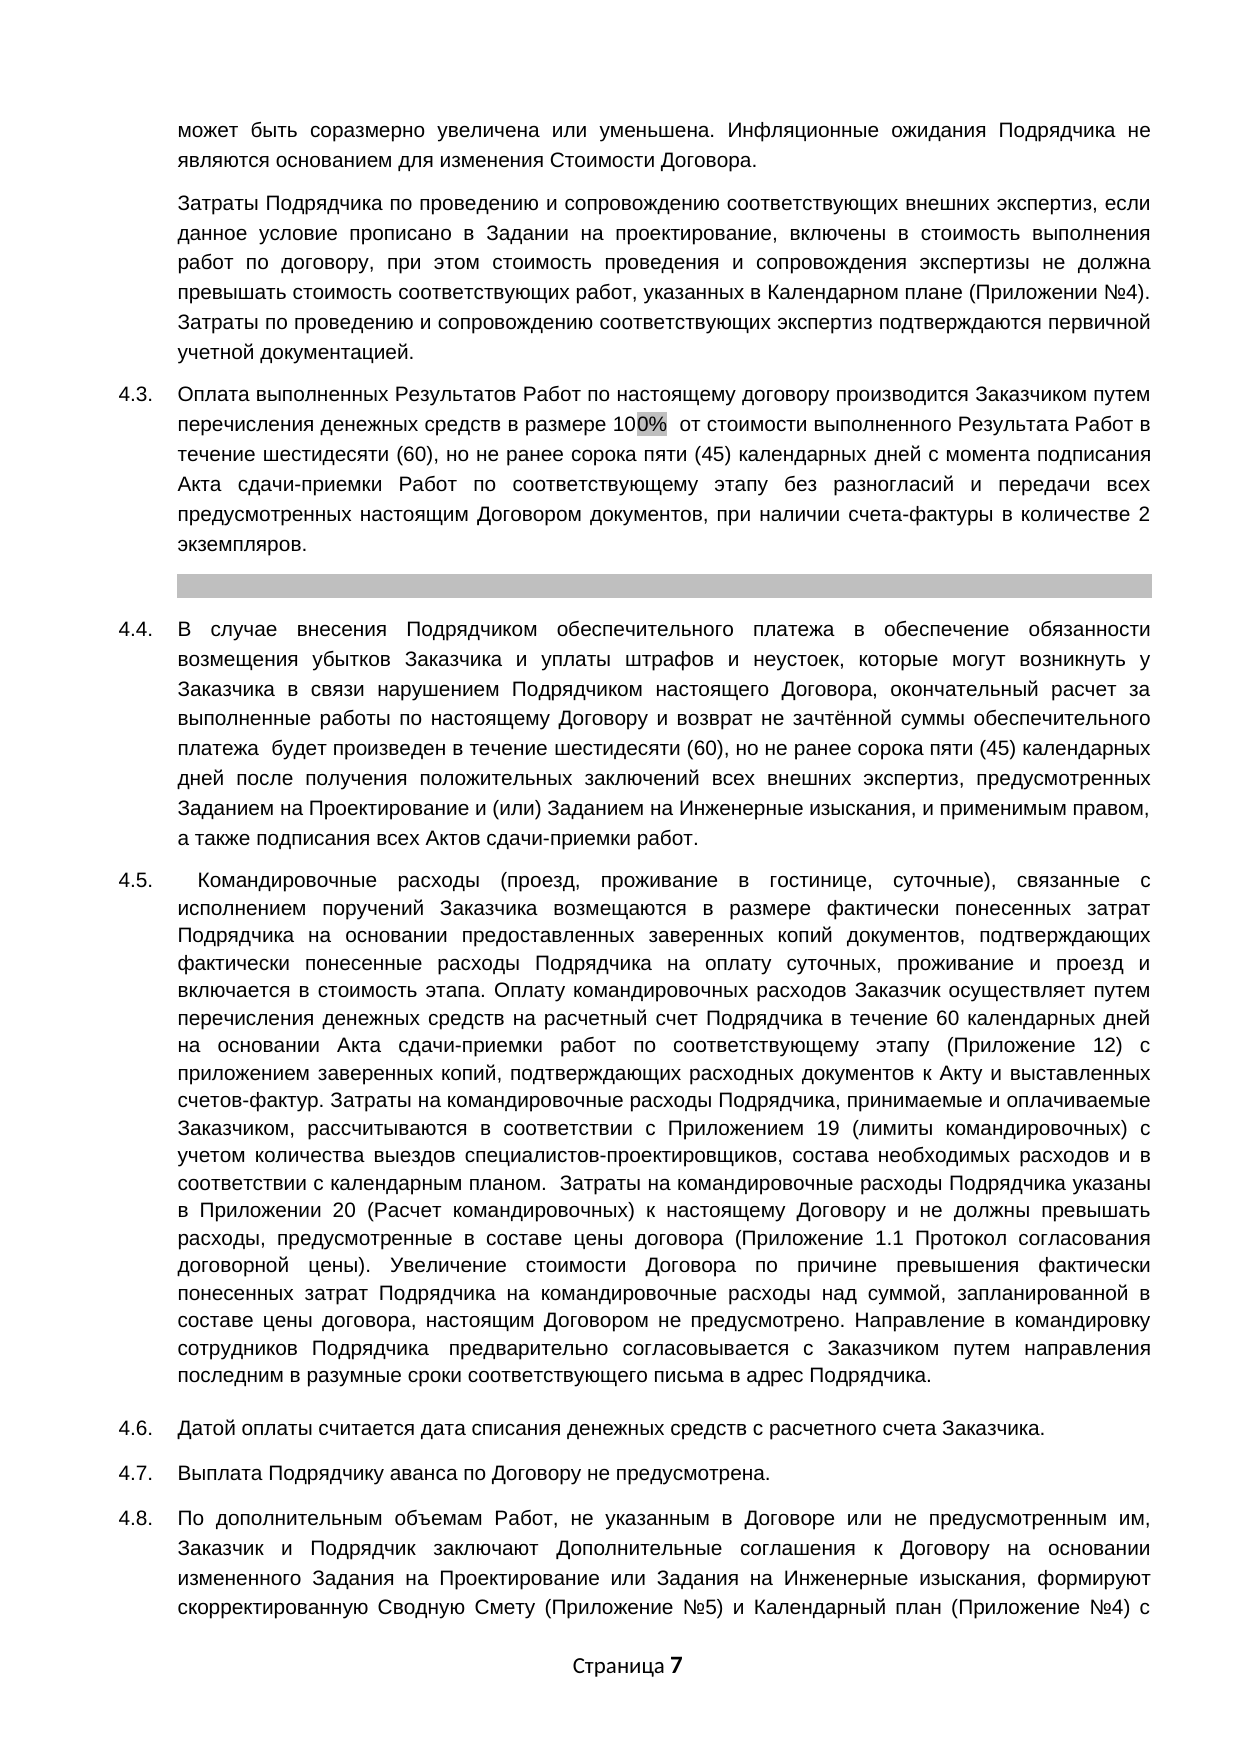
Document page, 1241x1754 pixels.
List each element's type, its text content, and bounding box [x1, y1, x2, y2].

list В случае внесения Подрядчиком обеспечительного платежа в обеспечение обязанности возмещения убытков Заказчика и уплаты штрафов и неустоек, которые могут возникнуть у Заказчика в связи нарушением Подрядчиком настоящего Договора, окончательный расчет за выполненные работы по настоящему Договору и возврат не зачтённой суммы обеспечительного платежа будет произведен в течение шестидесяти (60), но не ранее сорока пяти (45) календарных дней после получения положительных заключений всех внешних экспертиз, предусмотренных Заданием на Проектирование и (или) Заданием на Инженерные изыскания, и применимым правом, а также подписания всех Актов сдачи-приемки работ. [118, 617, 1152, 850]
list Командировочные расходы (проезд, проживание в гостинице, суточные), связанные с исполнением поручений Заказчика возмещаются в размере фактически понесенных затрат Подрядчика на основании предоставленных заверенных копий документов, подтверждающих фактически понесенные расходы Подрядчика на оплату суточных, проживание и проезд и включается в стоимость этапа. Оплату командировочных расходов Заказчик осуществляет путем перечисления денежных средств на расчетный счет Подрядчика в течение 60 календарных дней на основании Акта сдачи-приемки работ по соответствующему этапу (Приложение 12) с приложением заверенных копий, подтверждающих расходных документов к Акту и выставленных счетов-фактур. Затраты на командировочные расходы Подрядчика, принимаемые и оплачиваемые Заказчиком, рассчитываются в соответствии с Приложением 19 (лимиты командировочных) с учетом количества выездов специалистов-проектировщиков, состава необходимых расходов и в соответствии с календарным планом. Затраты на командировочные расходы Подрядчика указаны в Приложении 20 (Расчет командировочных) к настоящему Договору и не должны превышать расходы, предусмотренные в составе цены договора (Приложение 1.1 Протокол согласования договорной цены). Увеличение стоимости Договора по причине превышения фактически понесенных затрат Подрядчика на командировочные расходы над суммой, запланированной в составе цены договора, настоящим Договором не предусмотрено. Направление в командировку сотрудников Подрядчика предварительно согласовывается с Заказчиком путем направления последним в разумные сроки соответствующего письма в адрес Подрядчика. [118, 868, 1152, 1387]
list Выплата Подрядчику аванса по Договору не предусмотрена. [118, 1461, 1152, 1484]
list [118, 118, 1152, 172]
text Затраты Подрядчика по проведению и сопровождению соответствующих внешних экспертиз, если данное условие прописано в Задании на проектирование, включены в стоимость выполнения работ по договору, при этом стоимость проведения и сопровождения экспертизы не должна превышать стоимость соответствующих работ, указанных в Календарном плане (Приложении №4). Затраты по проведению и сопровождению соответствующих экспертиз подтверждаются первичной учетной документацией. [177, 190, 1152, 364]
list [118, 1506, 1152, 1619]
list Оплата выполненных Результатов Работ по настоящему договору производится Заказчиком путем перечисления денежных средств в размере 100% от стоимости выполненного Результата Работ в течение шестидесяти (60), но не ранее сорока пяти (45) календарных дней с момента подписания Акта сдачи-приемки Работ по соответствующему этапу без разногласий и передачи всех предусмотренных настоящим Договором документов, при наличии счета-фактуры в количестве 2 экземпляров. [118, 382, 1152, 556]
list Датой оплаты считается дата списания денежных средств с расчетного счета Заказчика. [118, 1416, 1152, 1440]
